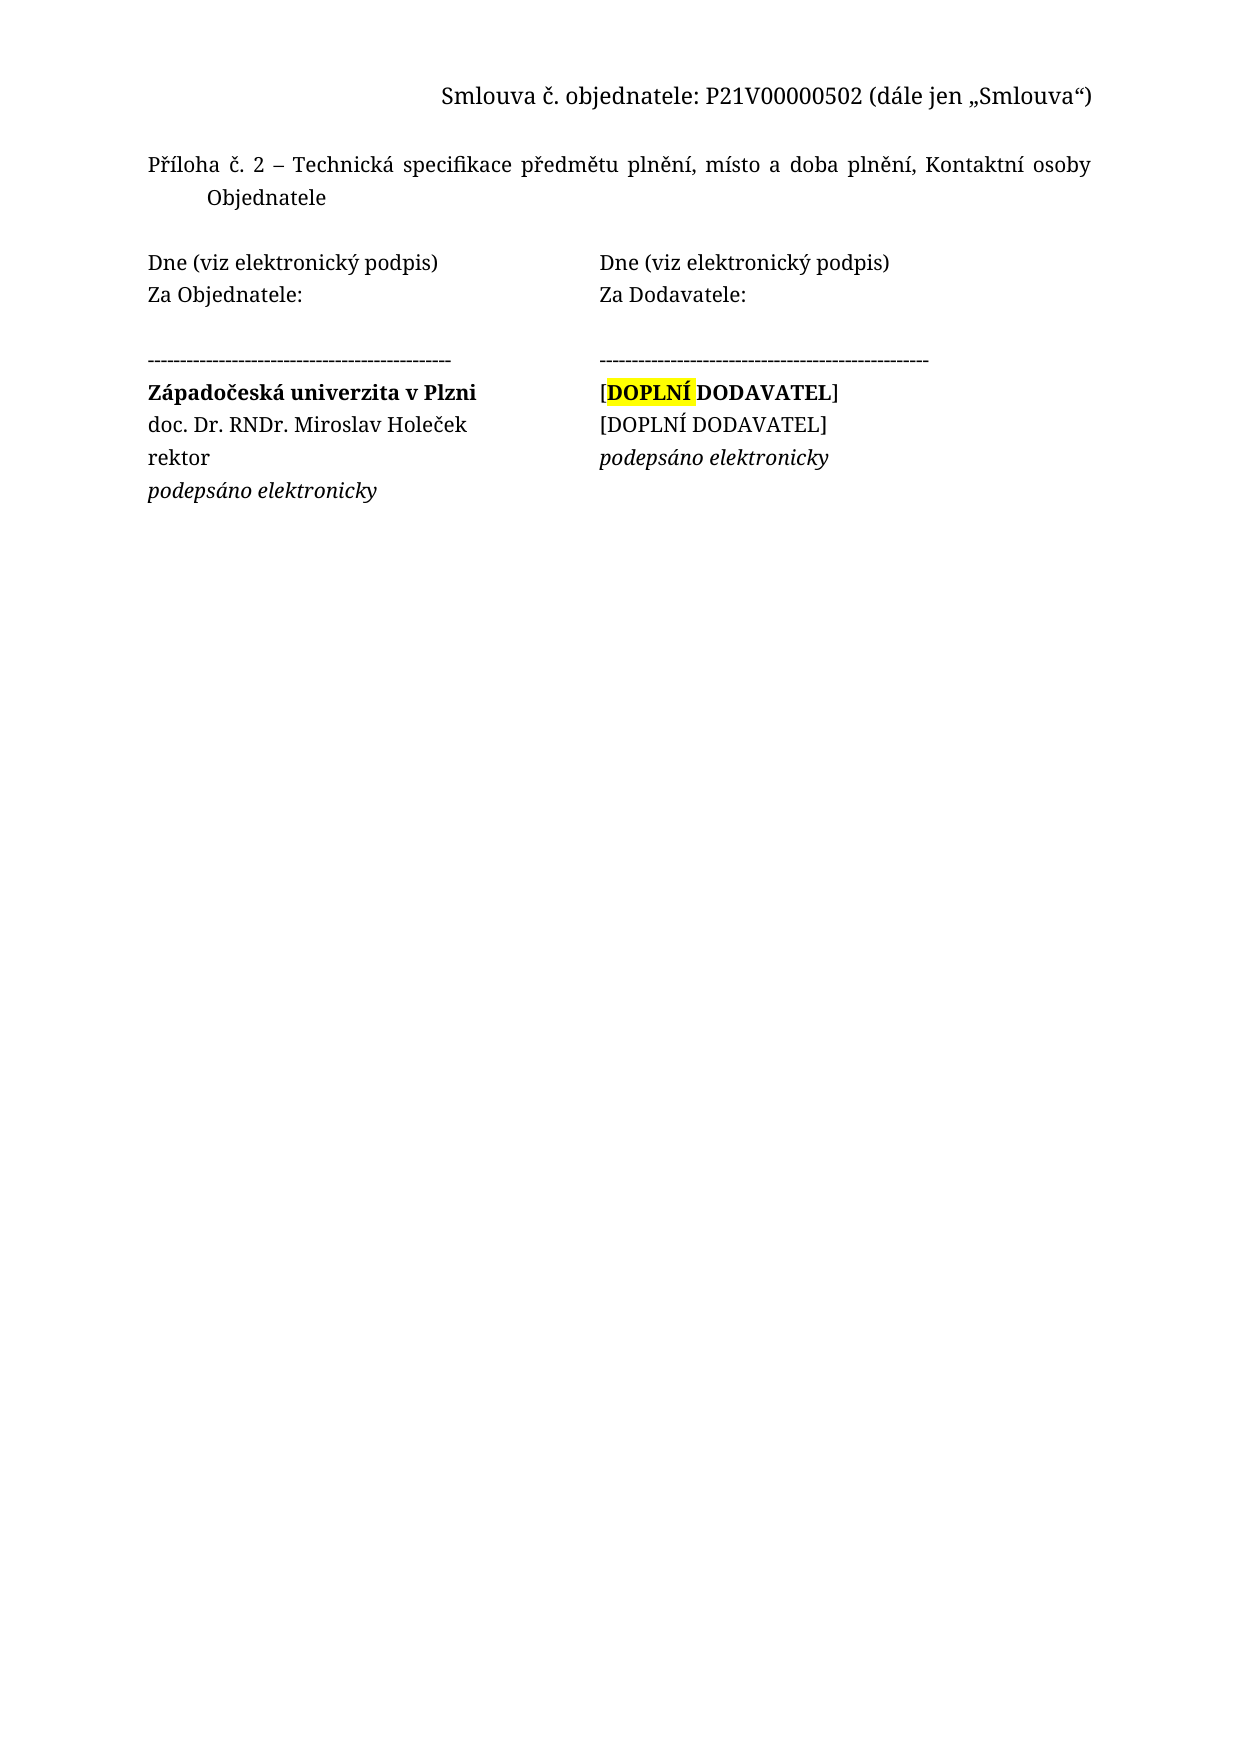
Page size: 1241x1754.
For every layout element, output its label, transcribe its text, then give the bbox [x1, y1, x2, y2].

table_header Dne (viz elektronický podpis) Za Dodavatele: --------------------------------------------------- [DOPLNÍ DODAVATEL] [DOPLNÍ DODAVATEL] podepsáno elektronicky [588, 248, 1040, 508]
text Příloha č. 2 – Technická specifikace předmětu plnění, místo a doba plnění, Kontaktní osoby Objednatele [148, 150, 1093, 211]
table_header Dne (viz elektronický podpis) Za Objednatele: ----------------------------------------------- Západočeská univerzita v Plzni doc. Dr. RNDr. Miroslav Holeček rektor podepsáno elektronicky [136, 248, 588, 508]
